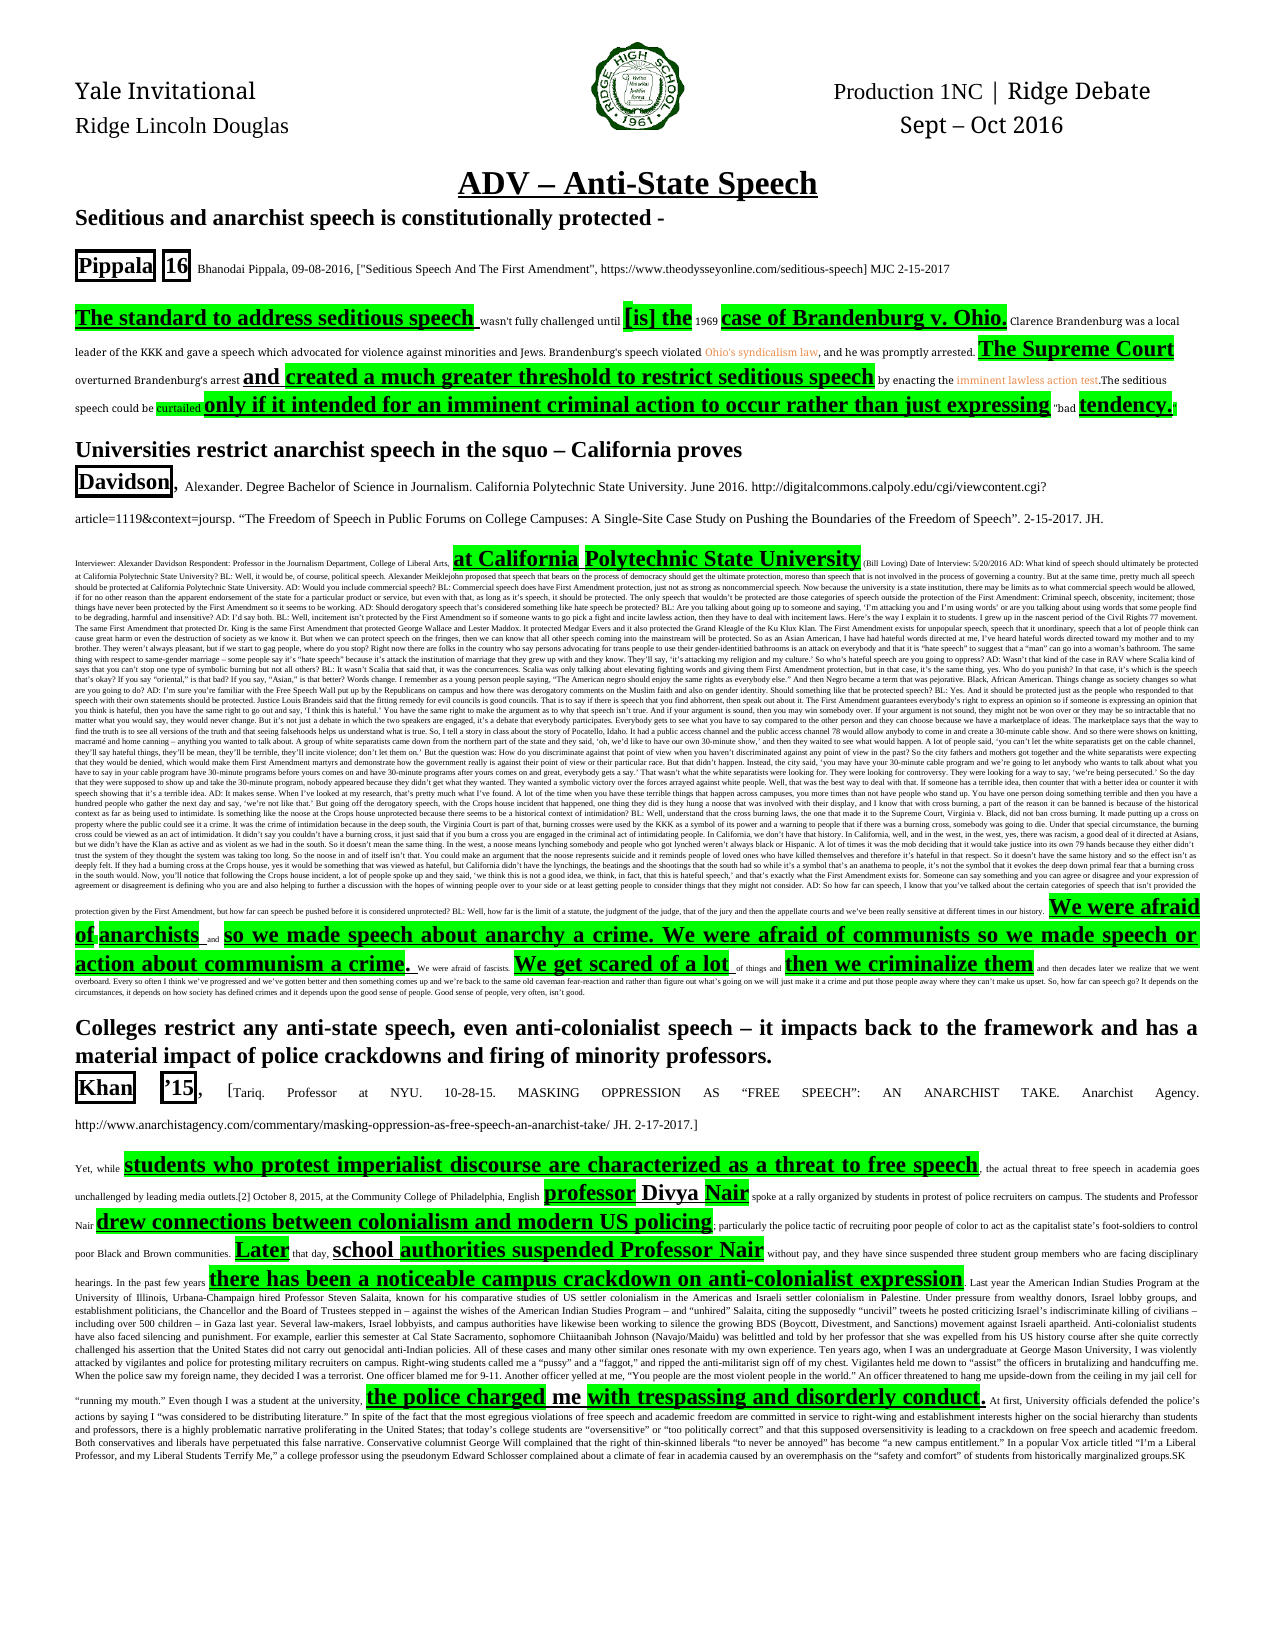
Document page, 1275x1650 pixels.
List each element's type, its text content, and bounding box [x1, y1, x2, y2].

text Seditious and anarchist speech is constitutionally protected - [75, 204, 1200, 231]
subtitle Colleges restrict any anti-state speech, even anti-colonialist speech – it impacts back to the framework and has a material impact of police crackdowns and firing of minority professors. [75, 1014, 1200, 1069]
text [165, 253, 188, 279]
text The standard to address seditious speech wasn't fully challenged until [is] the 1969 case of Brandenburg v. Ohio. Clarence Brandenburg was a local leader of the KKK and gave a speech which advocated for violence against minorities and Jews. Brandenburg's speech violated Ohio's syndicalism law, and he was promptly arrested. The Supreme Court overturned Brandenburg's arrest and created a much greater threshold to restrict seditious speech by enacting the imminent lawless action test.The seditious speech could be curtailed only if it intended for an imminent criminal action to occur rather than just expressing "bad tendency." [75, 301, 1200, 418]
subtitle ADV – Anti-State Speech [75, 163, 1200, 201]
subtitle Universities restrict anarchist speech in the squo – California proves [75, 437, 1200, 463]
text Yet, while students who protest imperialist discourse are characterized as a threat to free speech, the actual threat to free speech in academia goes unchallenged by leading media outlets.[2] October 8, 2015, at the Community College of Philadelphia, English professor Divya Nair spoke at a rally organized by students in protest of police recruiters on campus. The students and Professor Nair drew connections between colonialism and modern US policing; particularly the police tactic of recruiting poor people of color to act as the capitalist state’s foot-soldiers to control poor Black and Brown communities. Later that day, school authorities suspended Professor Nair without pay, and they have since suspended three student group members who are facing disciplinary hearings. In the past few years there has been a noticeable campus crackdown on anti-colonialist expression. Last year the American Indian Studies Program at the University of Illinois, Urbana-Champaign hired Professor Steven Salaita, known for his comparative studies of US settler colonialism in the Americas and Israeli settler colonialism in Palestine. Under pressure from wealthy donors, Israel lobby groups, and establishment politicians, the Chancellor and the Board of Trustees stepped in – against the wishes of the American Indian Studies Program – and “unhired” Salaita, citing the supposedly “uncivil” tweets he posted criticizing Israel’s indiscriminate killing of civilians – including over 500 children – in Gaza last year. Several law-makers, Israel lobbyists, and campus authorities have likewise been working to silence the growing BDS (Boycott, Divestment, and Sanctions) movement against Israeli apartheid. Anti-colonialist students have also faced silencing and punishment. For example, earlier this semester at Cal State Sacramento, sophomore Chiitaanibah Johnson (Navajo/Maidu) was belittled and told by her professor that she was expelled from his US history course after she quite correctly challenged his assertion that the United States did not carry out genocidal anti-Indian policies. All of these cases and many other similar ones resonate with my own experience. Ten years ago, when I was an undergraduate at George Mason University, I was violently attacked by vigilantes and police for protesting military recruiters on campus. Right-wing students called me a “pussy” and a “faggot,” and ripped the anti-militarist sign off of my chest. Vigilantes held me down to “assist” the officers in brutalizing and handcuffing me. When the police saw my foreign name, they decided I was a terrorist. One officer blamed me for 9-11. Another officer yelled at me, “You people are the most violent people in the world.” An officer threatened to hang me upside-down from the ceiling in my jail cell for “running my mouth.” Even though I was a student at the university, the police charged me with trespassing and disorderly conduct. At first, University officials defended the police’s actions by saying I “was considered to be distributing literature.” In spite of the fact that the most egregious violations of free speech and academic freedom are committed in service to right-wing and establishment interests higher on the social hierarchy than students and professors, there is a highly problematic narrative proliferating in the United States; that today’s college students are “oversensitive” or “too politically correct” and that this supposed oversensitivity is leading to a crackdown on free speech and academic freedom. Both conservatives and liberals have perpetuated this false narrative. Conservative columnist George Will complained that the right of thin-skinned liberals “to never be annoyed” has become “a new campus entitlement.” In a popular Vox article titled “I’m a Liberal Professor, and my Liberal Students Terrify Me,” a college professor using the pseudonym Edward Schlosser complained about a climate of fear in academia caused by an overemphasis on the “safety and comfort” of students from historically marginalized groups.SK [75, 1151, 1200, 1461]
text Pippala 16 Bhanodai Pippala, 09-08-2016, ["Seditious Speech And The First Amendment", https://www.theodysseyonline.com/seditious-speech] MJC 2-15-2017 [191, 249, 1200, 282]
text Davidson, Alexander. Degree Bachelor of Science in Journalism. California Polytechnic State University. June 2016. http://digitalcommons.calpoly.edu/cgi/viewcontent.cgi?article=1119&context=joursp. “The Freedom of Speech in Public Forums on College Campuses: A Single-Site Case Study on Pushing the Boundaries of the Freedom of Speech”. 2-15-2017. JH. [75, 465, 1200, 526]
picture [577, 42, 697, 130]
text Khan ’15, [Tariq. Professor at NYU. 10-28-15. MASKING OPPRESSION AS “FREE SPEECH”: AN ANARCHIST TAKE. Anarchist Agency. http://www.anarchistagency.com/commentary/masking-oppression-as-free-speech-an-anarchist-take/ JH. 2-17-2017.] [75, 1071, 1200, 1132]
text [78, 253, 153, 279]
